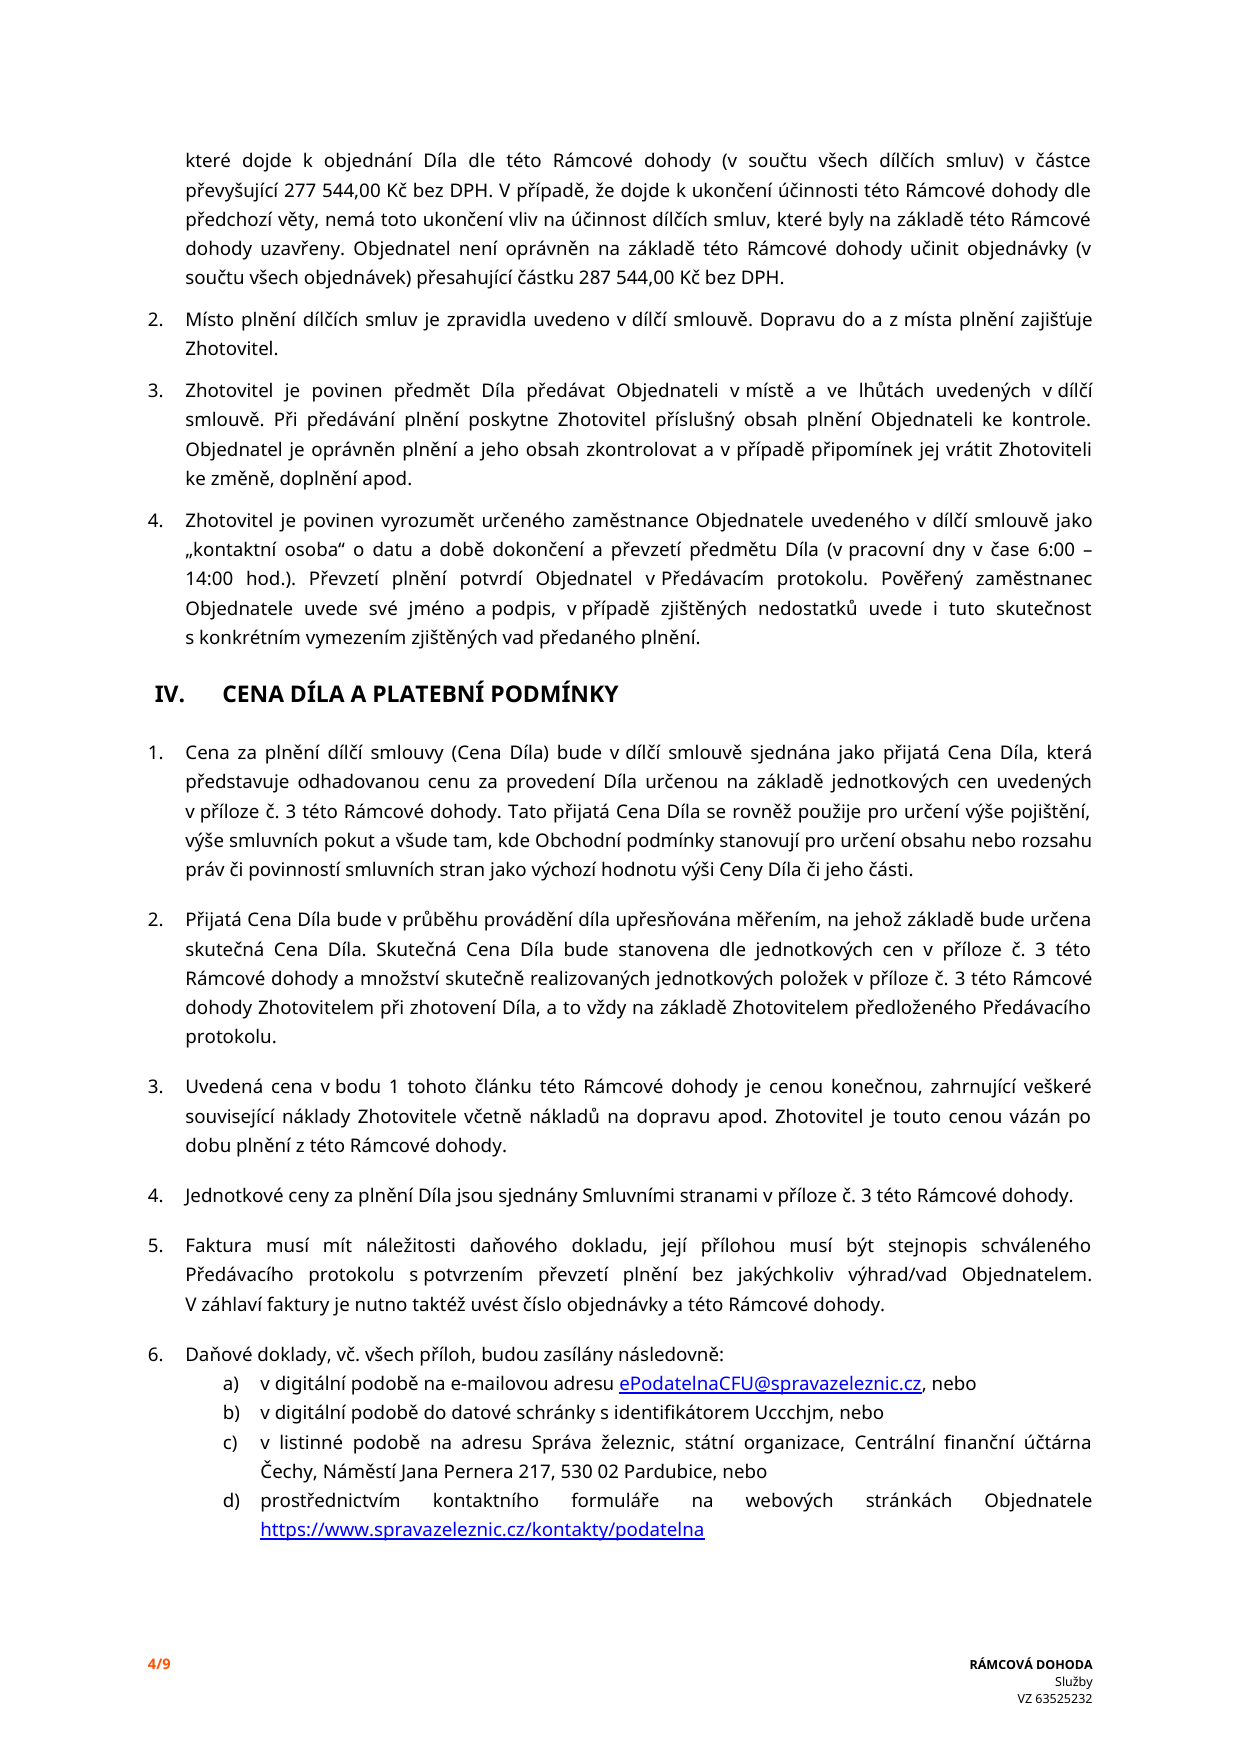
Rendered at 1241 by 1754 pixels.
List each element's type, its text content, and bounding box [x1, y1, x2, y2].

list Místo plnění dílčích smluv je zpravidla uvedeno v dílčí smlouvě. Dopravu do a z místa plnění zajišťuje Zhotovitel. [148, 306, 1093, 361]
list Cena za plnění dílčí smlouvy (Cena Díla) bude v dílčí smlouvě sjednána jako přijatá Cena Díla, která představuje odhadovanou cenu za provedení Díla určenou na základě jednotkových cen uvedených v příloze č. 3 této Rámcové dohody. Tato přijatá Cena Díla se rovněž použije pro určení výše pojištění, výše smluvních pokut a všude tam, kde Obchodní podmínky stanovují pro určení obsahu nebo rozsahu práv či povinností smluvních stran jako výchozí hodnotu výši Ceny Díla či jeho části. [148, 739, 1093, 882]
list Jednotkové ceny za plnění Díla jsou sjednány Smluvními stranami v příloze č. 3 této Rámcové dohody. [148, 1182, 1093, 1208]
list Faktura musí mít náležitosti daňového dokladu, její přílohou musí být stejnopis schváleného Předávacího protokolu s potvrzením převzetí plnění bez jakýchkoliv výhrad/vad Objednatelem. V záhlaví faktury je nutno taktéž uvést číslo objednávky a této Rámcové dohody. [148, 1232, 1093, 1317]
list v digitální podobě do datové schránky s identifikátorem Uccchjm, nebo [223, 1400, 1093, 1425]
list Uvedená cena v bodu 1 tohoto článku této Rámcové dohody je cenou konečnou, zahrnující veškeré související náklady Zhotovitele včetně nákladů na dopravu apod. Zhotovitel je touto cenou vázán po dobu plnění z této Rámcové dohody. [148, 1074, 1093, 1158]
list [148, 148, 1093, 290]
text Zhotovitel je povinen předmět Díla předávat Objednateli v místě a ve lhůtách uvedených v dílčí smlouvě. Při předávání plnění poskytne Zhotovitel příslušný obsah plnění Objednateli ke kontrole. Objednatel je oprávněn plnění a jeho obsah zkontrolovat a v případě připomínek jej vrátit Zhotoviteli ke změně, doplnění apod. [148, 377, 1093, 491]
text Zhotovitel je povinen vyrozumět určeného zaměstnance Objednatele uvedeného v dílčí smlouvě jako „kontaktní osoba“ o datu a době dokončení a převzetí předmětu Díla (v pracovní dny v čase 6:00 – 14:00 hod.). Převzetí plnění potvrdí Objednatel v Předávacím protokolu. Pověřený zaměstnanec Objednatele uvede své jméno a podpis, v případě zjištěných nedostatků uvede i tuto skutečnost s konkrétním vymezením zjištěných vad předaného plnění. [148, 507, 1093, 650]
list v listinné podobě na adresu Správa železnic, státní organizace, Centrální finanční účtárna Čechy, Náměstí Jana Pernera 217, 530 02 Pardubice, nebo [223, 1429, 1093, 1484]
list v digitální podobě na e-mailovou adresu ePodatelnaCFU@spravazeleznic.cz, nebo [223, 1370, 1093, 1396]
list CENA DÍLA A PLATEBNÍ PODMÍNKY [185, 678, 1093, 710]
list prostřednictvím kontaktního formuláře na webových stránkách Objednatele https://www.spravazeleznic.cz/kontakty/podatelna [223, 1487, 1093, 1542]
list Daňové doklady, vč. všech příloh, budou zasílány následovně: [148, 1341, 1093, 1367]
list Přijatá Cena Díla bude v průběhu provádění díla upřesňována měřením, na jehož základě bude určena skutečná Cena Díla. Skutečná Cena Díla bude stanovena dle jednotkových cen v příloze č. 3 této Rámcové dohody a množství skutečně realizovaných jednotkových položek v příloze č. 3 této Rámcové dohody Zhotovitelem při zhotovení Díla, a to vždy na základě Zhotovitelem předloženého Předávacího protokolu. [148, 907, 1093, 1049]
